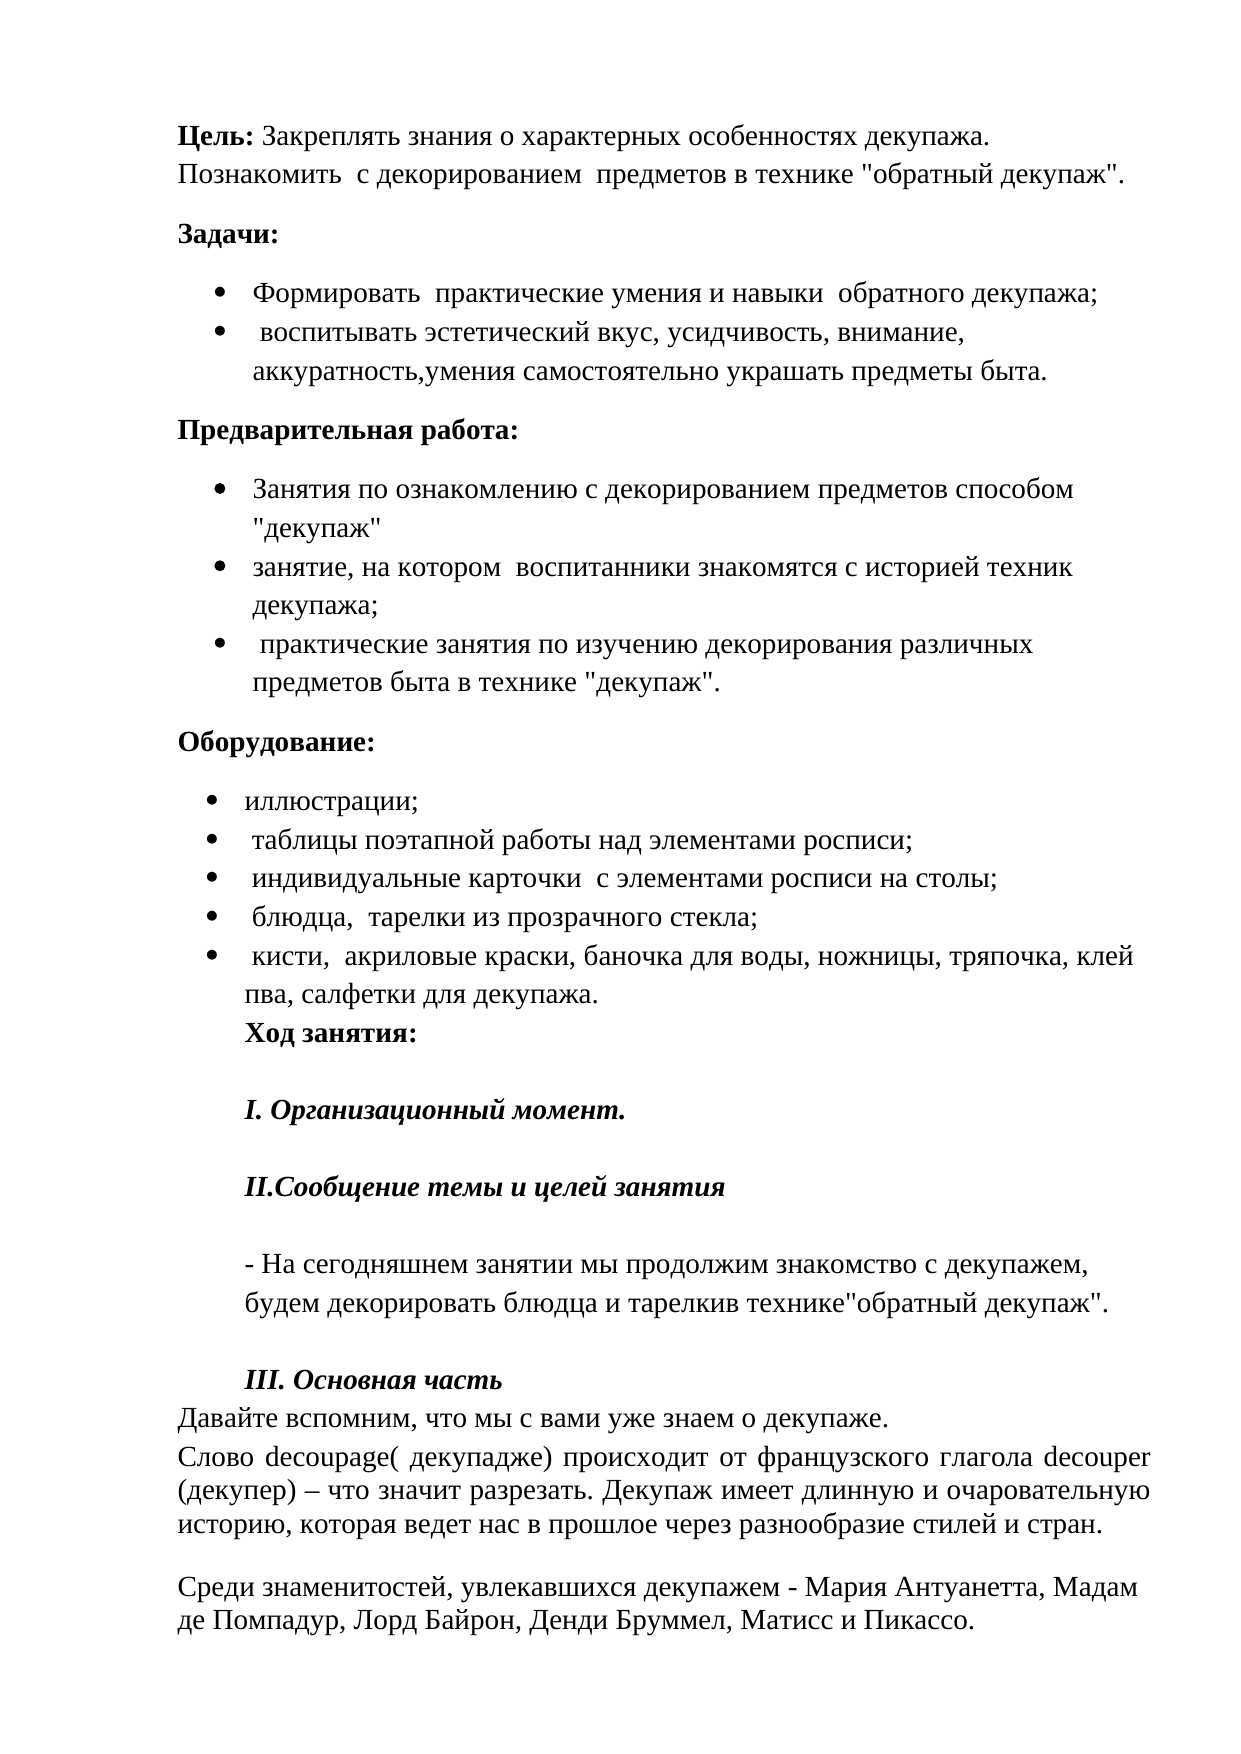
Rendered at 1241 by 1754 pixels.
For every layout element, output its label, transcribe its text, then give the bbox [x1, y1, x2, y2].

text Среди знаменитостей, увлекавшихся декупажем - Мария Антуанетта, Мадам де Помпадур, Лорд Байрон, Денди Бруммел, Матисс и Пикассо. [177, 1569, 1152, 1636]
list занятие, на котором воспитанники знакомятся с историей техник декупажа; [215, 549, 1152, 621]
list - На сегодняшнем занятии мы продолжим знакомство с декупажем, будем декорировать блюдца и тарелкив технике"обратный декупаж". [244, 1246, 1152, 1318]
text Задачи: [177, 216, 1152, 249]
list Давайте вспомним, что мы с вами уже знаем о декупаже. [177, 1400, 1152, 1434]
list воспитывать эстетический вкус, усидчивость, внимание, аккуратность,умения самостоятельно украшать предметы быта. [215, 314, 1152, 386]
list блюдца, тарелки из прозрачного стекла; [207, 899, 1152, 933]
list II.Сообщение темы и целей занятия [244, 1169, 1152, 1203]
text Цель: Закреплять знания о характерных особенностях декупажа. Познакомить с декорированием предметов в технике "обратный декупаж". [177, 118, 1152, 190]
list Занятия по ознакомлению с декорированием предметов способом "декупаж" [215, 471, 1152, 544]
list таблицы поэтапной работы над элементами росписи; [207, 822, 1152, 856]
list III. Основная часть [244, 1362, 1152, 1395]
list Формировать практические умения и навыки обратного декупажа; [215, 275, 1152, 309]
list Ход занятия: [244, 1015, 1152, 1048]
list практические занятия по изучению декорирования различных предметов быта в технике "декупаж". [215, 626, 1152, 698]
text Оборудование: [177, 724, 1152, 757]
list иллюстрации; [207, 783, 1152, 817]
list кисти, акриловые краски, баночка для воды, ножницы, тряпочка, клей пва, салфетки для декупажа. [207, 938, 1152, 1010]
text Предварительная работа: [177, 412, 1152, 446]
list I. Организационный момент. [244, 1092, 1152, 1126]
list индивидуальные карточки с элементами росписи на столы; [207, 861, 1152, 894]
list Слово decoupage( декупадже) происходит от французского глагола decouper (декупер) – что значит разрезать. Декупаж имеет длинную и очаровательную историю, которая ведет нас в прошлое через разнообразие стилей и стран. [177, 1439, 1152, 1539]
